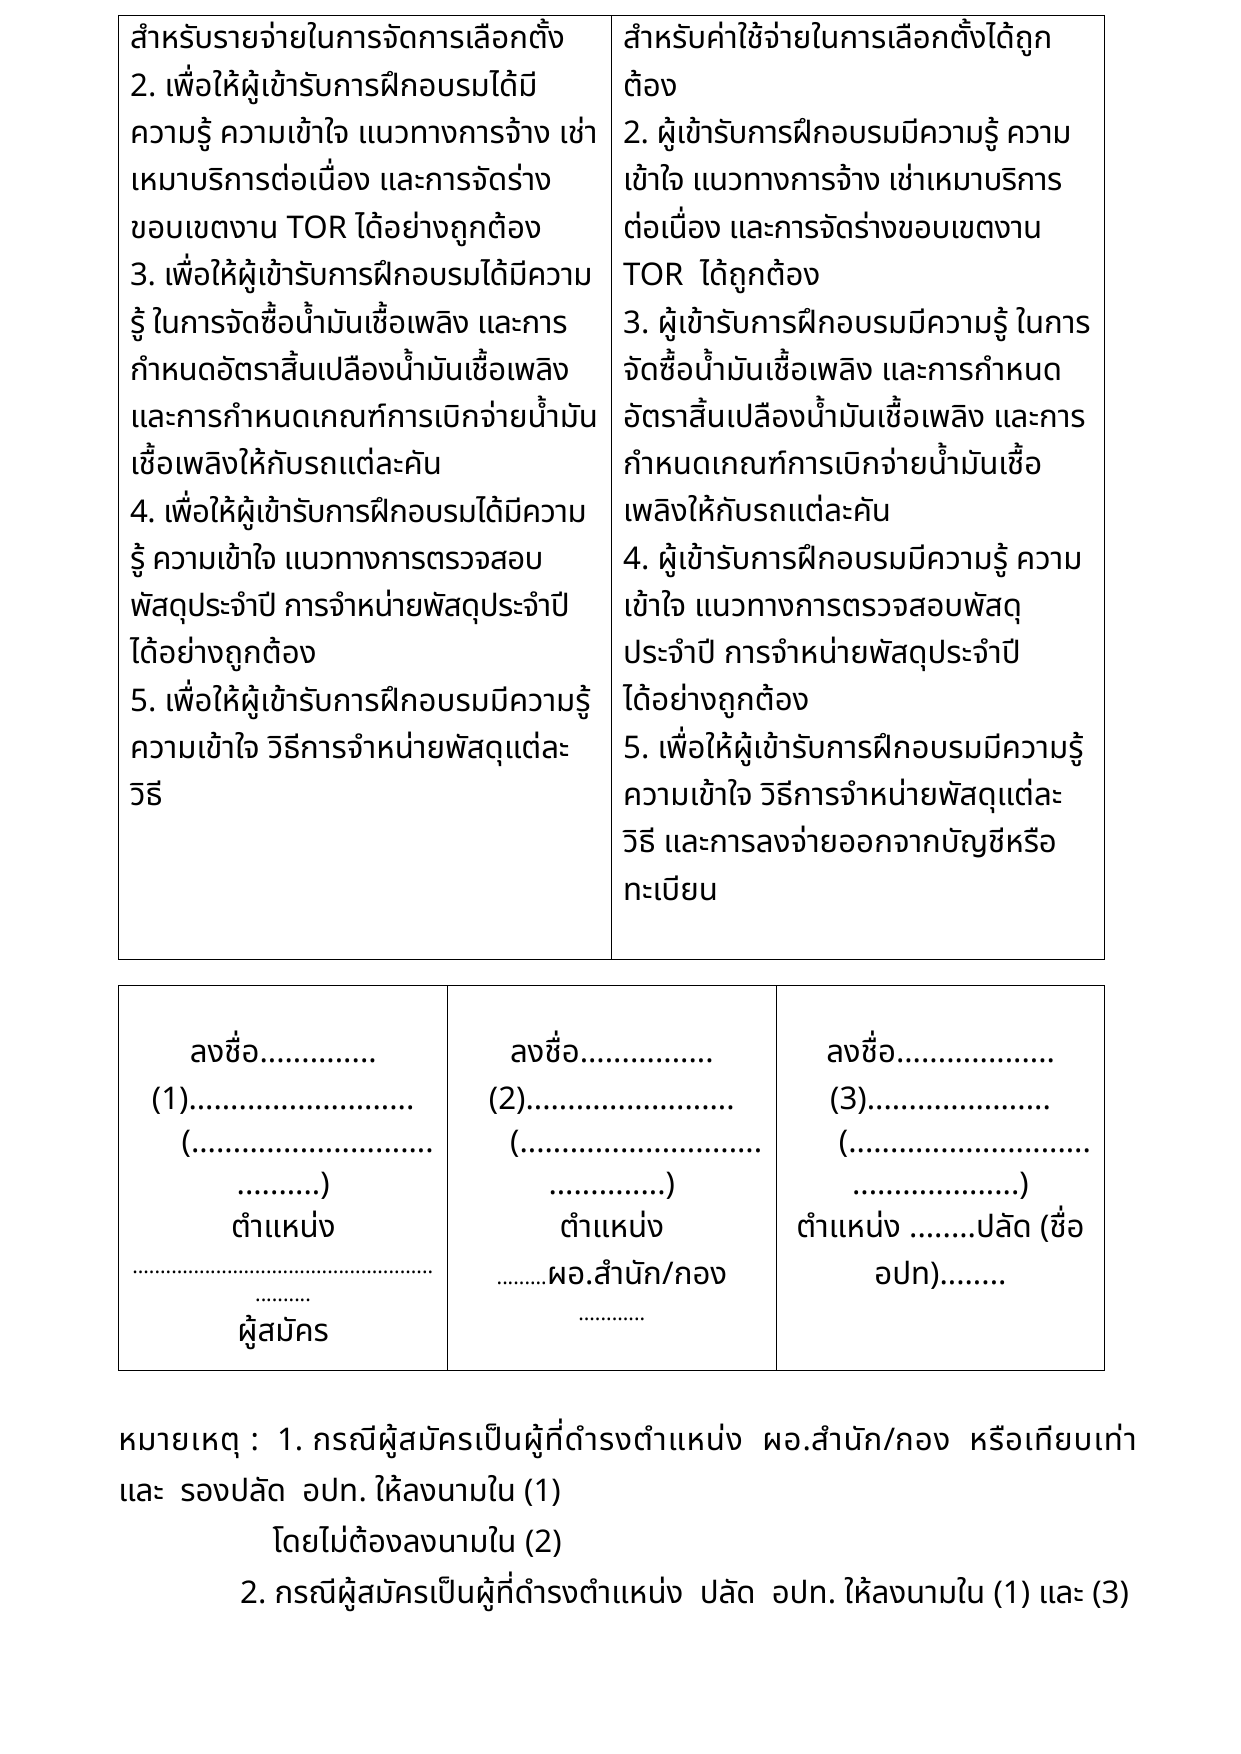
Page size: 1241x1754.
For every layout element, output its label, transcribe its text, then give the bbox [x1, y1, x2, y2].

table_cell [119, 16, 611, 959]
text หมายเหตุ : 1. กรณีผู้สมัครเป็นผู้ที่ดำรงตำแหน่ง ผอ.สำนัก/กอง หรือเทียบเท่า และ รองปลัด อปท. ให้ลงนามใน (1) [118, 1417, 1137, 1515]
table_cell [612, 16, 1104, 959]
table_header ลงชื่อ..............(1)........................... (.......................................) ตำแหน่ง ................................................................ ผู้สมัคร [119, 986, 447, 1369]
text โดยไม่ต้องลงนามใน (2) [118, 1519, 1137, 1567]
text 2. กรณีผู้สมัครเป็นผู้ที่ดำรงตำแหน่ง ปลัด อปท. ให้ลงนามใน (1) และ (3) [118, 1570, 1137, 1618]
table_header ลงชื่อ................(2)......................... (...........................................) ตำแหน่ง .........ผอ.สำนัก/กอง ............ [448, 986, 776, 1369]
table_header ลงชื่อ...................(3)...................... (.................................................) ตำแหน่ง ........ปลัด (ชื่อ อปท)........ [777, 986, 1104, 1369]
